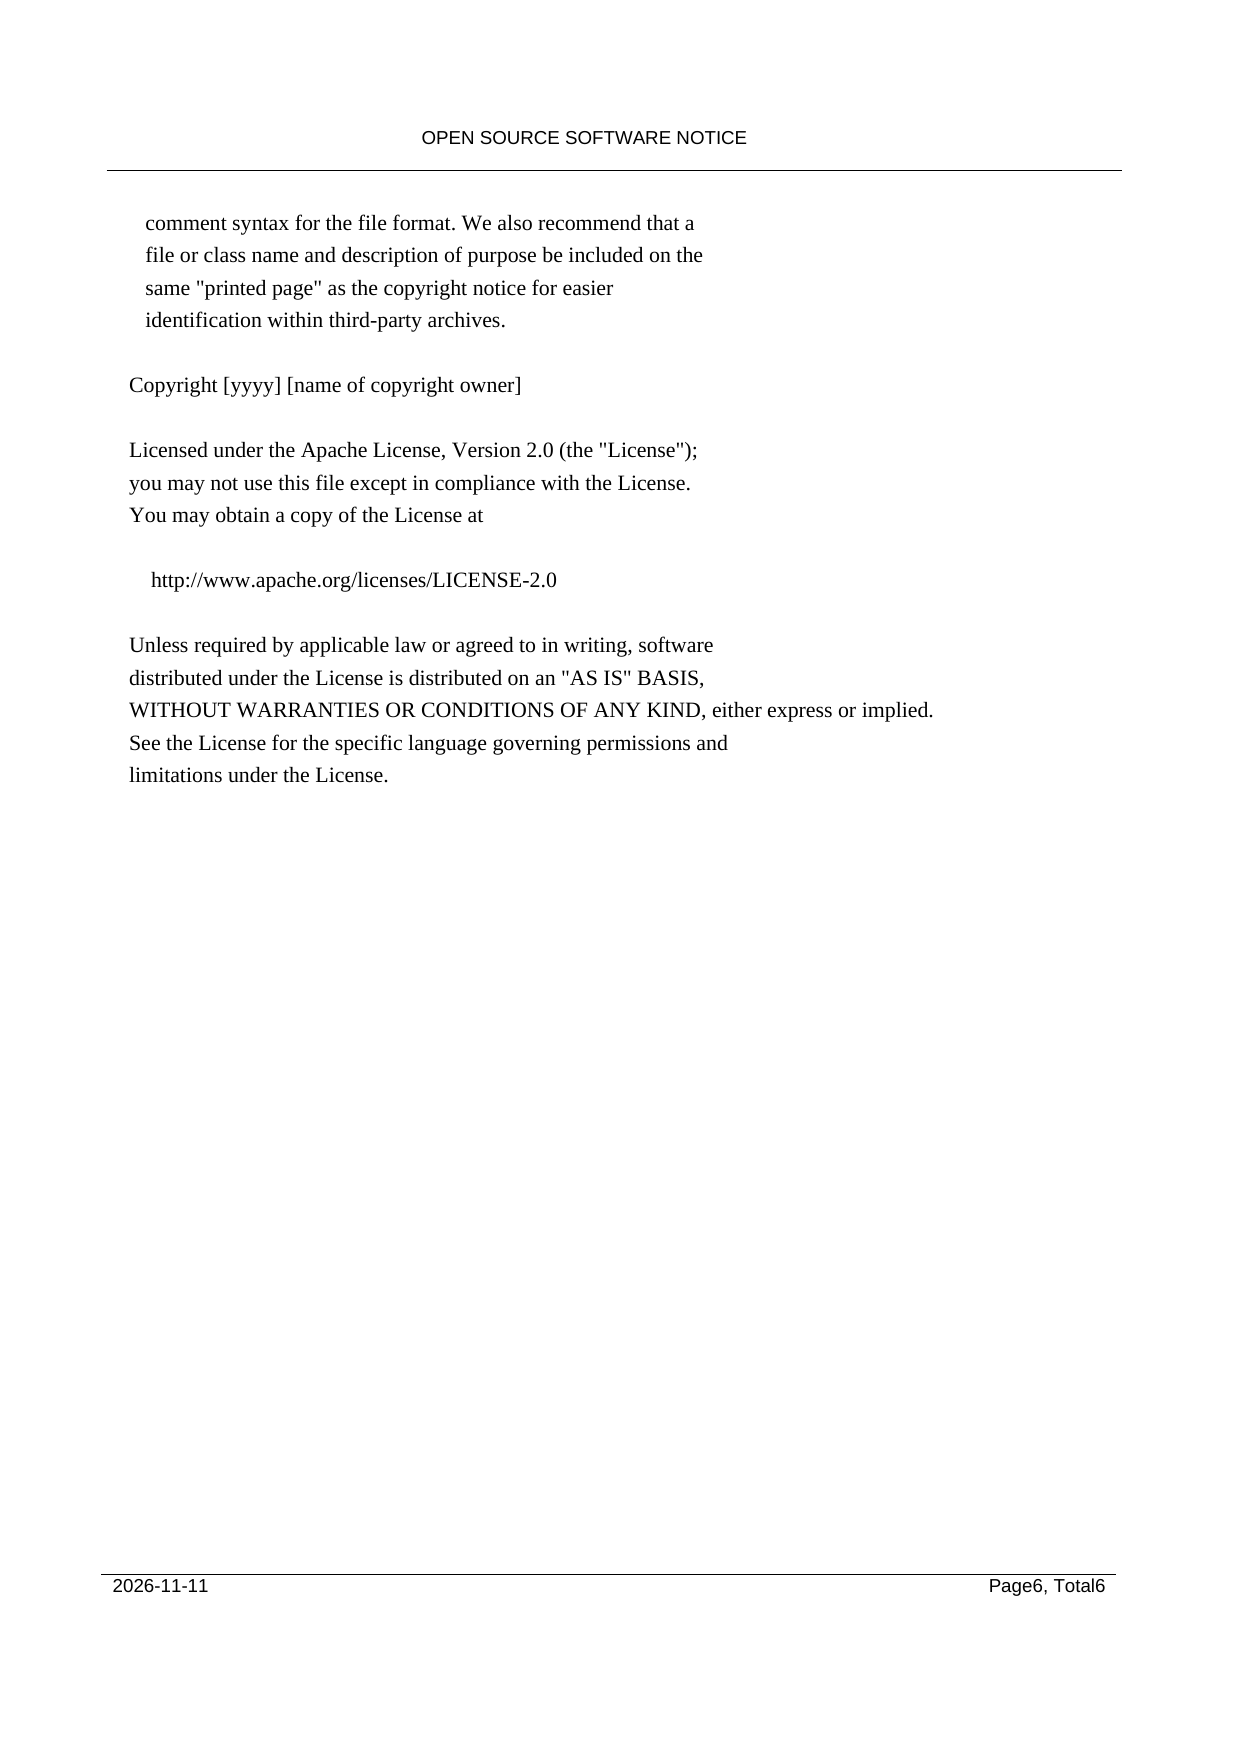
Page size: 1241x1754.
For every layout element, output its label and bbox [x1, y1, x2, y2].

text [112, 206, 1128, 791]
